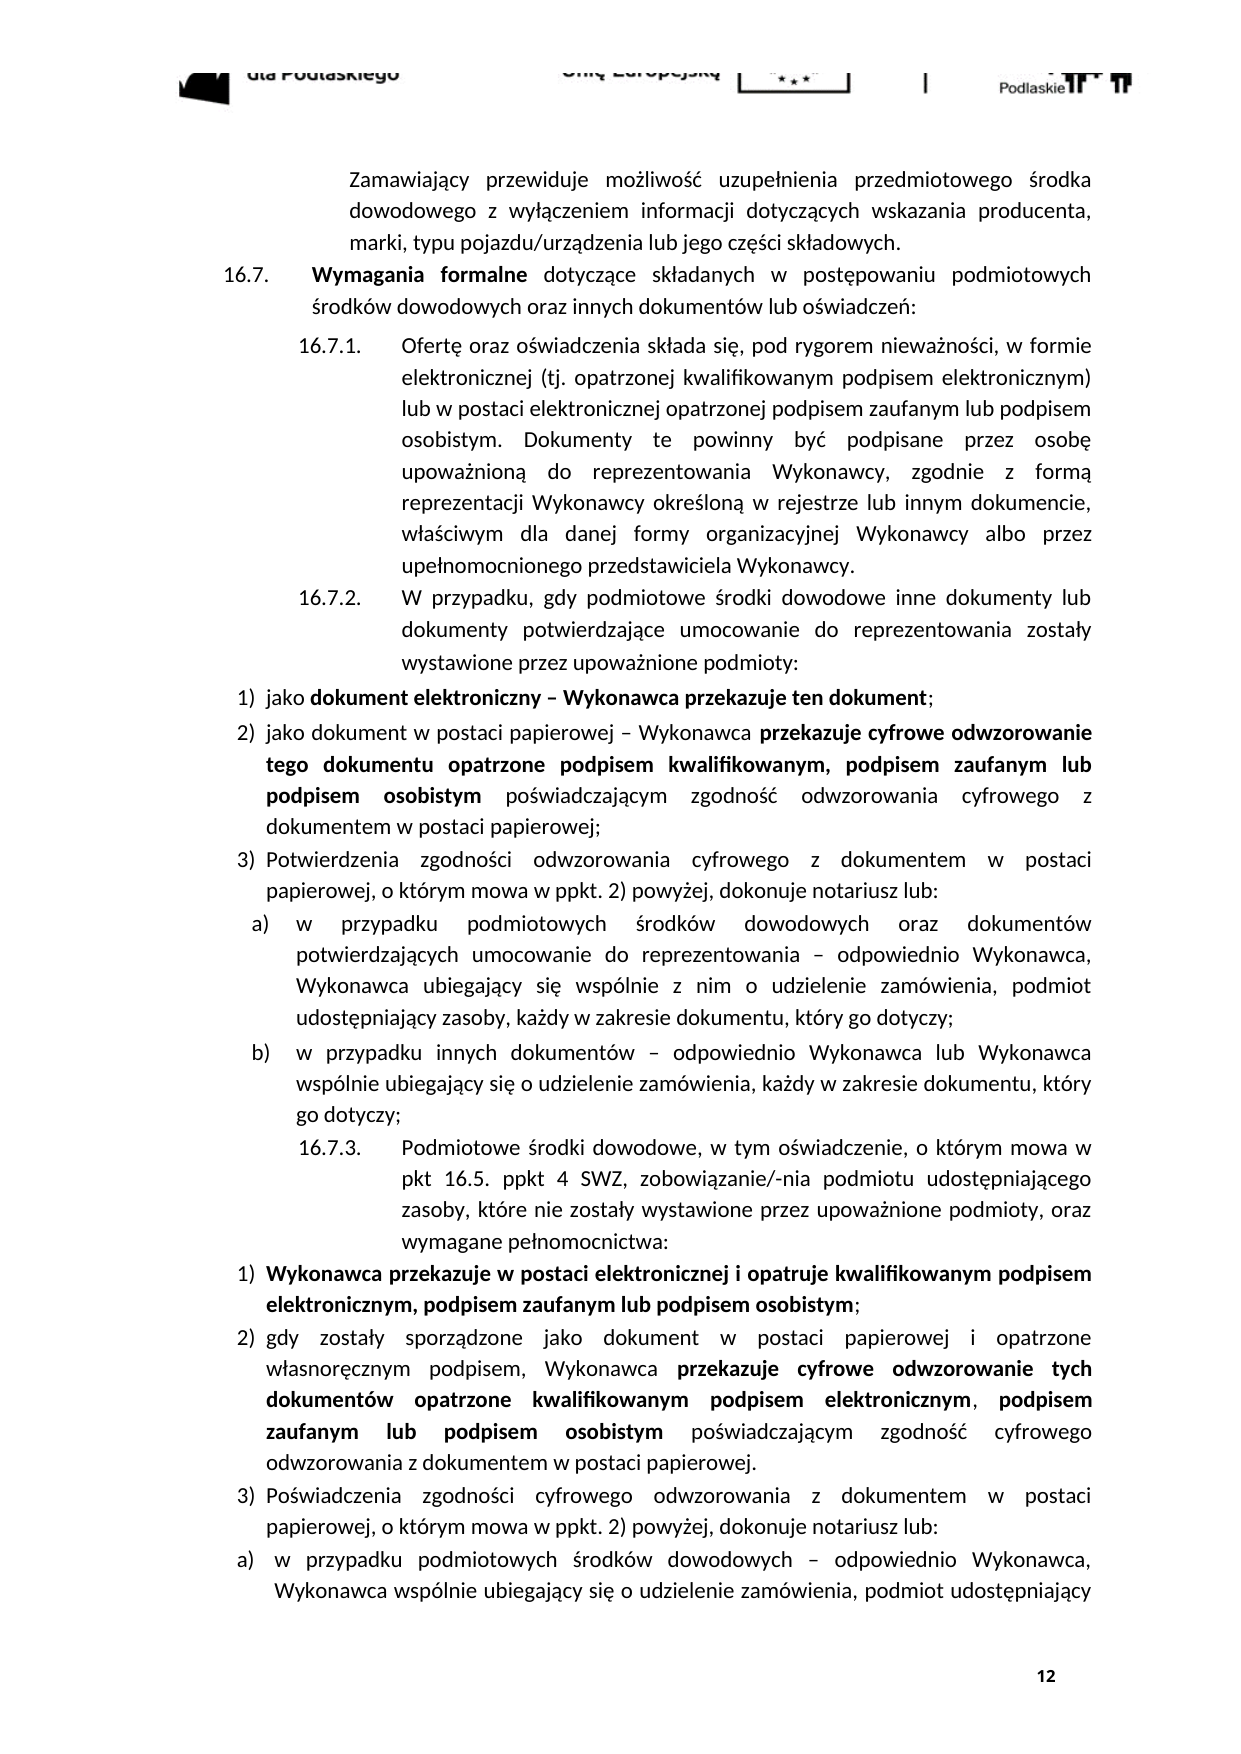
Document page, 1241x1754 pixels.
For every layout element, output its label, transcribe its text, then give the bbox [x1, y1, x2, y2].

list Zamawiający przewiduje możliwość uzupełnienia przedmiotowego środka dowodowego z wyłączeniem informacji dotyczących wskazania producenta, marki, typu pojazdu/urządzenia lub jego części składowych. [349, 165, 1093, 256]
list Potwierdzenia zgodności odwzorowania cyfrowego z dokumentem w postaci papierowej, o którym mowa w ppkt. 2) powyżej, dokonuje notariusz lub: [237, 845, 1093, 904]
list w przypadku podmiotowych środków dowodowych oraz dokumentów potwierdzających umocowanie do reprezentowania – odpowiednio Wykonawca, Wykonawca ubiegający się wspólnie z nim o udzielenie zamówienia, podmiot udostępniający zasoby, każdy w zakresie dokumentu, który go dotyczy; [251, 909, 1093, 1031]
list jako dokument elektroniczny – Wykonawca przekazuje ten dokument; [237, 683, 1093, 711]
list Ofertę oraz oświadczenia składa się, pod rygorem nieważności, w formie elektronicznej (tj. opatrzonej kwalifikowanym podpisem elektronicznym) lub w postaci elektronicznej opatrzonej podpisem zaufanym lub podpisem osobistym. Dokumenty te powinny być podpisane przez osobę upoważnioną do reprezentowania Wykonawcy, zgodnie z formą reprezentacji Wykonawcy określoną w rejestrze lub innym dokumencie, właściwym dla danej formy organizacyjnej Wykonawcy albo przez upełnomocnionego przedstawiciela Wykonawcy. [298, 331, 1093, 579]
list Wykonawca przekazuje w postaci elektronicznej i opatruje kwalifikowanym podpisem elektronicznym, podpisem zaufanym lub podpisem osobistym; [237, 1259, 1093, 1318]
list jako dokument w postaci papierowej – Wykonawca przekazuje cyfrowe odwzorowanie tego dokumentu opatrzone podpisem kwalifikowanym, podpisem zaufanym lub podpisem osobistym poświadczającym zgodność odwzorowania cyfrowego z dokumentem w postaci papierowej; [237, 718, 1093, 840]
list W przypadku, gdy podmiotowe środki dowodowe inne dokumenty lub dokumenty potwierdzające umocowanie do reprezentowania zostały wystawione przez upoważnione podmioty: [298, 583, 1093, 676]
list Wymagania formalne dotyczące składanych w postępowaniu podmiotowych środków dowodowych oraz innych dokumentów lub oświadczeń: [223, 261, 1093, 320]
picture [147, 73, 1182, 125]
list Podmiotowe środki dowodowe, w tym oświadczenie, o którym mowa w pkt 16.5. ppkt 4 SWZ, zobowiązanie/-nia podmiotu udostępniającego zasoby, które nie zostały wystawione przez upoważnione podmioty, oraz wymagane pełnomocnictwa: [298, 1133, 1093, 1255]
list Poświadczenia zgodności cyfrowego odwzorowania z dokumentem w postaci papierowej, o którym mowa w ppkt. 2) powyżej, dokonuje notariusz lub: [237, 1481, 1093, 1540]
list w przypadku innych dokumentów – odpowiednio Wykonawca lub Wykonawca wspólnie ubiegający się o udzielenie zamówienia, każdy w zakresie dokumentu, który go dotyczy; [251, 1038, 1093, 1128]
list gdy zostały sporządzone jako dokument w postaci papierowej i opatrzone własnoręcznym podpisem, Wykonawca przekazuje cyfrowe odwzorowanie tych dokumentów opatrzone kwalifikowanym podpisem elektronicznym, podpisem zaufanym lub podpisem osobistym poświadczającym zgodność cyfrowego odwzorowania z dokumentem w postaci papierowej. [237, 1323, 1093, 1476]
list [237, 1545, 1093, 1604]
